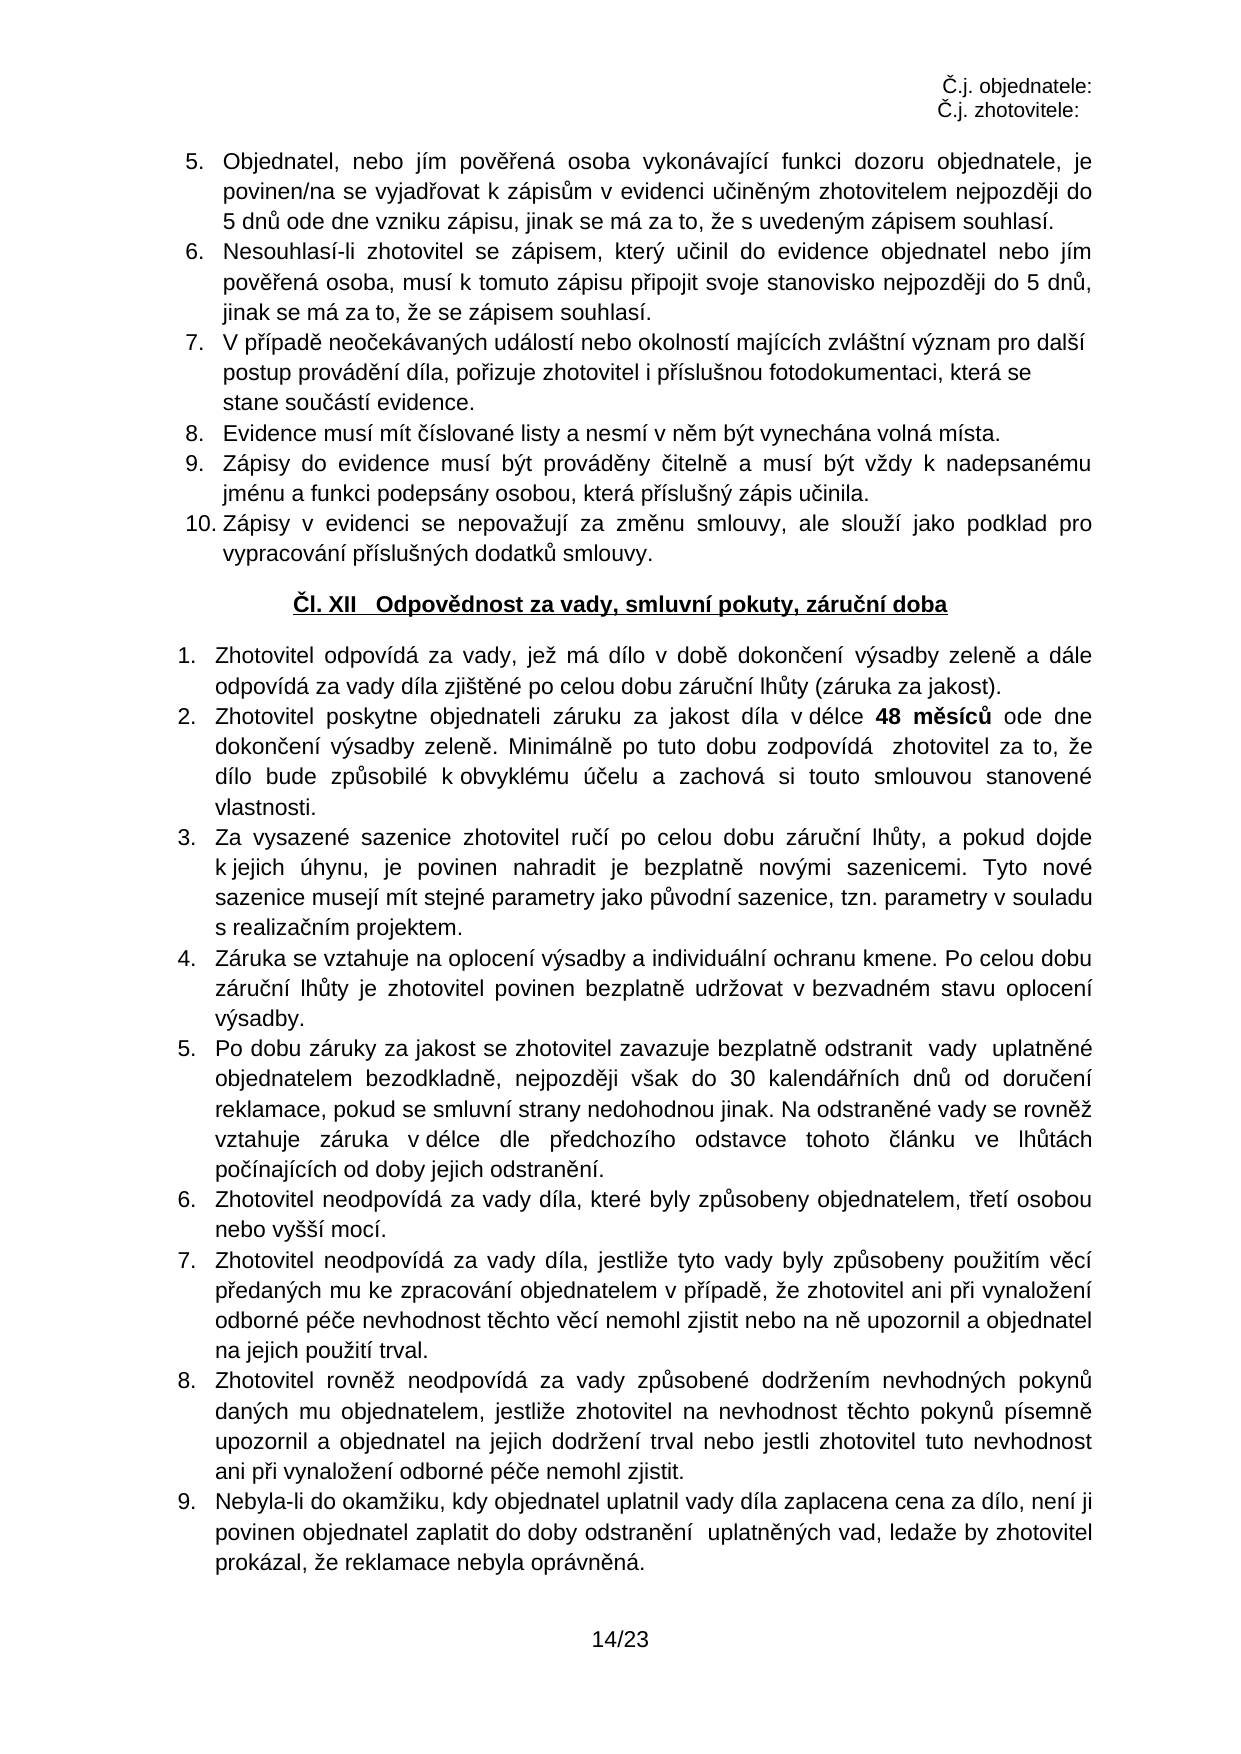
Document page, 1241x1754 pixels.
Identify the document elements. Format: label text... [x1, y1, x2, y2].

list Zápisy do evidence musí být prováděny čitelně a musí být vždy k nadepsanému jménu a funkci podepsány osobou, která příslušný zápis učinila. [185, 450, 1093, 506]
list Zhotovitel neodpovídá za vady díla, jestliže tyto vady byly způsobeny použitím věcí předaných mu ke zpracování objednatelem v případě, že zhotovitel ani při vynaložení odborné péče nevhodnost těchto věcí nemohl zjistit nebo na ně upozornil a objednatel na jejich použití trval. [177, 1247, 1093, 1363]
list Zhotovitel rovněž neodpovídá za vady způsobené dodržením nevhodných pokynů daných mu objednatelem, jestliže zhotovitel na nevhodnost těchto pokynů písemně upozornil a objednatel na jejich dodržení trval nebo jestli zhotovitel tuto nevhodnost ani při vynaložení odborné péče nemohl zjistit. [177, 1367, 1093, 1484]
list Zhotovitel odpovídá za vady, jež má dílo v době dokončení výsadby zeleně a dále odpovídá za vady díla zjištěné po celou dobu záruční lhůty (záruka za jakost). [177, 642, 1093, 699]
list Za vysazené sazenice zhotovitel ručí po celou dobu záruční lhůty, a pokud dojde k jejich úhynu, je povinen nahradit je bezplatně novými sazenicemi. Tyto nové sazenice musejí mít stejné parametry jako původní sazenice, tzn. parametry v souladu s realizačním projektem. [177, 824, 1093, 941]
list Nesouhlasí-li zhotovitel se zápisem, který učinil do evidence objednatel nebo jím pověřená osoba, musí k tomuto zápisu připojit svoje stanovisko nejpozději do 5 dnů, jinak se má za to, že se zápisem souhlasí. [185, 238, 1093, 325]
list Zápisy v evidenci se nepovažují za změnu smlouvy, ale slouží jako podklad pro vypracování příslušných dodatků smlouvy. [185, 510, 1093, 567]
list Nebyla-li do okamžiku, kdy objednatel uplatnil vady díla zaplacena cena za dílo, není ji povinen objednatel zaplatit do doby odstranění uplatněných vad, ledaže by zhotovitel prokázal, že reklamace nebyla oprávněná. [177, 1488, 1093, 1575]
text Čl. XII Odpovědnost za vady, smluvní pokuty, záruční doba [148, 591, 1093, 618]
list Po dobu záruky za jakost se zhotovitel zavazuje bezplatně odstranit vady uplatněné objednatelem bezodkladně, nejpozději však do 30 kalendářních dnů od doručení reklamace, pokud se smluvní strany nedohodnou jinak. Na odstraněné vady se rovněž vztahuje záruka v délce dle předchozího odstavce tohoto článku ve lhůtách počínajících od doby jejich odstranění. [177, 1035, 1093, 1182]
list Zhotovitel neodpovídá za vady díla, které byly způsobeny objednatelem, třetí osobou nebo vyšší mocí. [177, 1186, 1093, 1243]
list V případě neočekávaných událostí nebo okolností majících zvláštní význam pro další postup provádění díla, pořizuje zhotovitel i příslušnou fotodokumentaci, která se stane součástí evidence. [185, 329, 1093, 416]
list Objednatel, nebo jím pověřená osoba vykonávající funkci dozoru objednatele, je povinen/na se vyjadřovat k zápisům v evidenci učiněným zhotovitelem nejpozději do 5 dnů ode dne vzniku zápisu, jinak se má za to, že s uvedeným zápisem souhlasí. [185, 148, 1093, 234]
list Záruka se vztahuje na oplocení výsadby a individuální ochranu kmene. Po celou dobu záruční lhůty je zhotovitel povinen bezplatně udržovat v bezvadném stavu oplocení výsadby. [177, 944, 1093, 1031]
list Zhotovitel poskytne objednateli záruku za jakost díla v délce 48 měsíců ode dne dokončení výsadby zeleně. Minimálně po tuto dobu zodpovídá zhotovitel za to, že dílo bude způsobilé k obvyklému účelu a zachová si touto smlouvou stanovené vlastnosti. [177, 703, 1093, 820]
list Evidence musí mít číslované listy a nesmí v něm být vynechána volná místa. [185, 419, 1093, 446]
